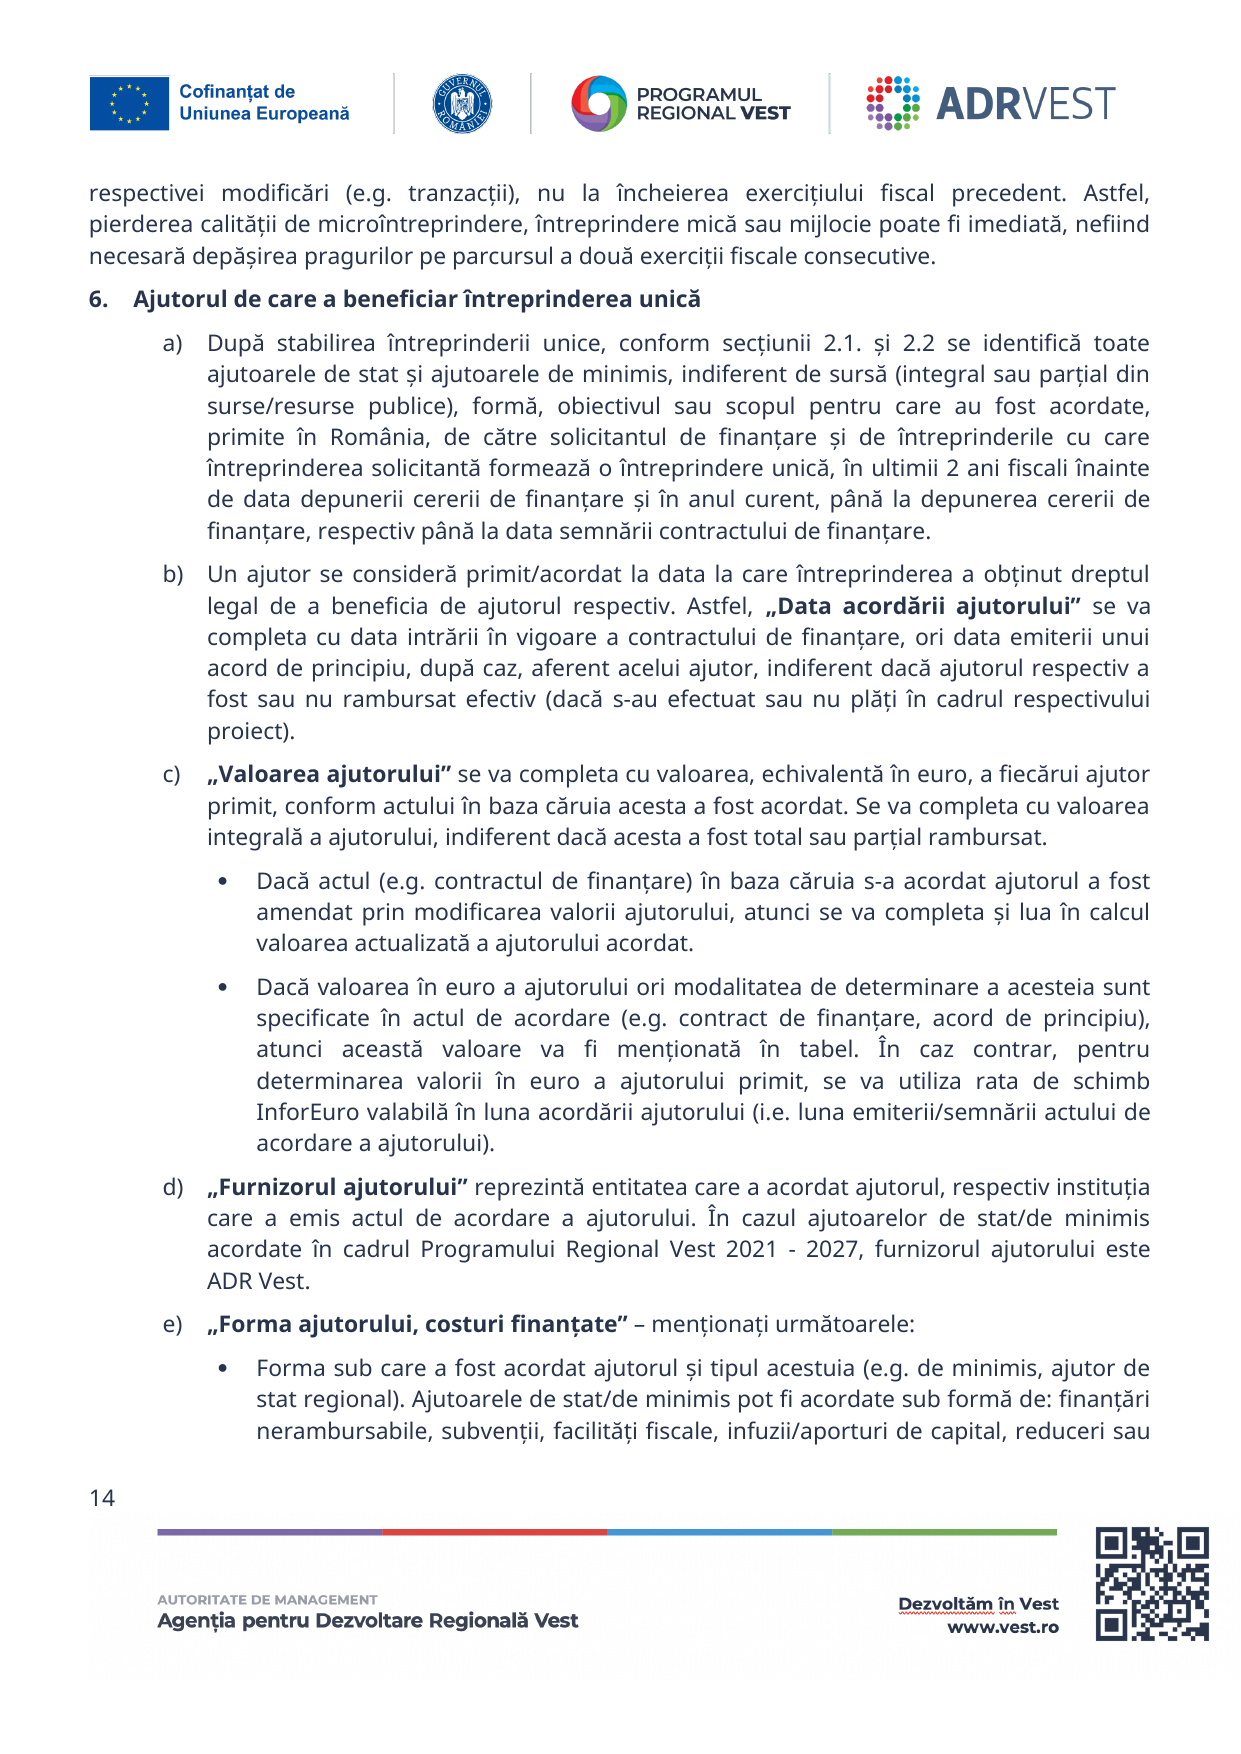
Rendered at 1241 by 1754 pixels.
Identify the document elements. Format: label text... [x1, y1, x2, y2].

list Dacă actul (e.g. contractul de finanțare) în baza căruia s-a acordat ajutorul a fost amendat prin modificarea valorii ajutorului, atunci se va completa și lua în calcul valoarea actualizată a ajutorului acordat. [219, 865, 1152, 958]
picture [88, 1513, 1241, 1680]
list „Furnizorul ajutorului” reprezintă entitatea care a acordat ajutorul, respectiv instituția care a emis actul de acordare a ajutorului. În cazul ajutoarelor de stat/de minimis acordate în cadrul Programului Regional Vest 2021 - 2027, furnizorul ajutorului este ADR Vest. [162, 1171, 1152, 1296]
list După stabilirea întreprinderii unice, conform secțiunii 2.1. și 2.2 se identifică toate ajutoarele de stat și ajutoarele de minimis, indiferent de sursă (integral sau parțial din surse/resurse publice), formă, obiectivul sau scopul pentru care au fost acordate, primite în România, de către solicitantul de finanțare și de întreprinderile cu care întreprinderea solicitantă formează o întreprindere unică, în ultimii 2 ani fiscali înainte de data depunerii cererii de finanţare şi în anul curent, până la depunerea cererii de finanţare, respectiv până la data semnării contractului de finanțare. [162, 327, 1152, 546]
list „Forma ajutorului, costuri finanțate” – menționați următoarele: [162, 1308, 1152, 1340]
list „Valoarea ajutorului” se va completa cu valoarea, echivalentă în euro, a fiecărui ajutor primit, conform actului în baza căruia acesta a fost acordat. Se va completa cu valoarea integrală a ajutorului, indiferent dacă acesta a fost total sau parțial rambursat. [162, 758, 1152, 852]
list Ajutorul de care a beneficiar întreprinderea unică [89, 283, 1152, 315]
picture [88, 73, 1116, 134]
list Dacă valoarea în euro a ajutorului ori modalitatea de determinare a acesteia sunt specificate în actul de acordare (e.g. contract de finanțare, acord de principiu), atunci această valoare va fi menționată în tabel. În caz contrar, pentru determinarea valorii în euro a ajutorului primit, se va utiliza rata de schimb InforEuro valabilă în luna acordării ajutorului (i.e. luna emiterii/semnării actului de acordare a ajutorului). [219, 971, 1152, 1158]
list Un ajutor se consideră primit/acordat la data la care întreprinderea a obținut dreptul legal de a beneficia de ajutorul respectiv. Astfel, „Data acordării ajutorului” se va completa cu data intrării în vigoare a contractului de finanțare, ori data emiterii unui acord de principiu, după caz, aferent acelui ajutor, indiferent dacă ajutorul respectiv a fost sau nu rambursat efectiv (dacă s-au efectuat sau nu plăți în cadrul respectivului proiect). [162, 558, 1152, 746]
